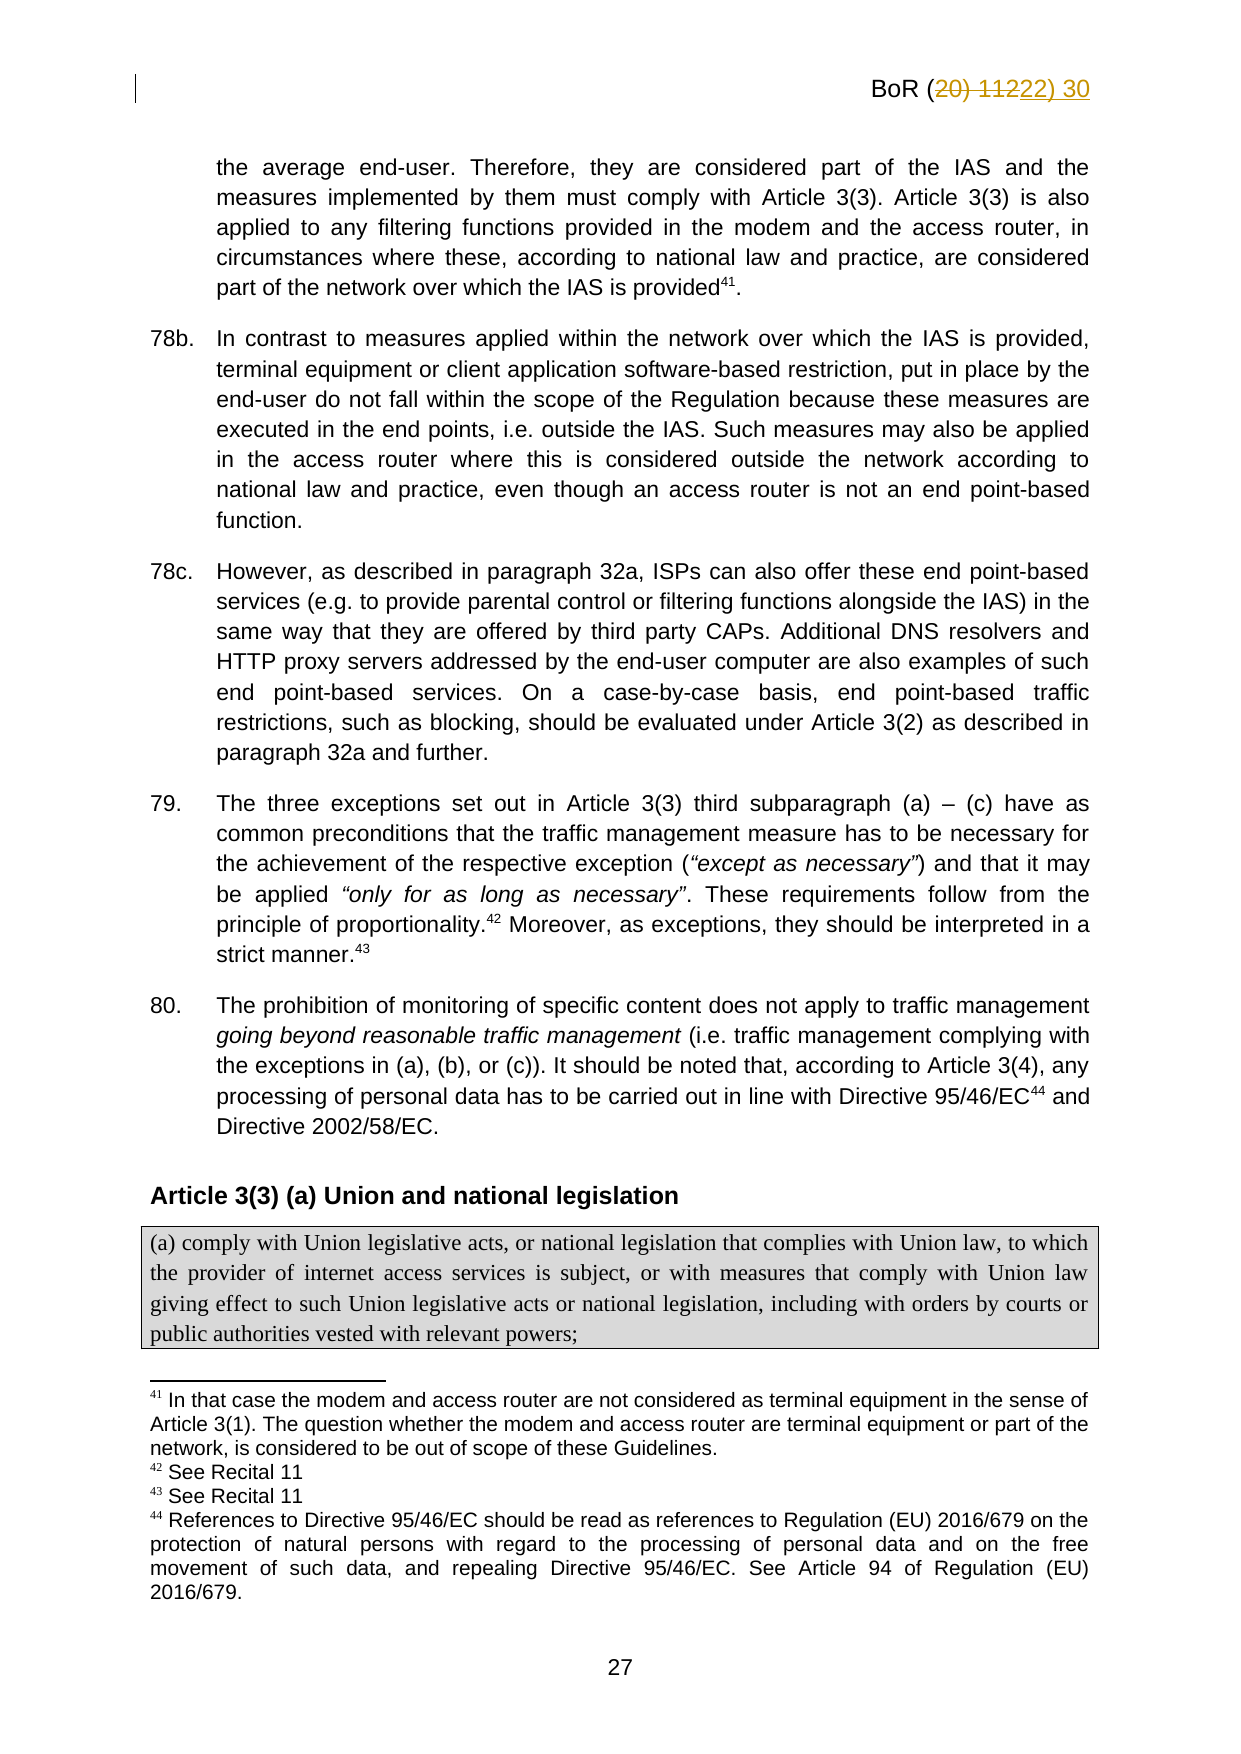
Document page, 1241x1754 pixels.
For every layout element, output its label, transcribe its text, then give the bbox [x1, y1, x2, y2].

list The prohibition of monitoring of specific content does not apply to traffic management going beyond reasonable traffic management (i.e. traffic management complying with the exceptions in (a), (b), or (c)). It should be noted that, according to Article 3(4), any processing of personal data has to be carried out in line with Directive 95/46/EC and Directive 2002/58/EC. [150, 992, 1090, 1139]
list 78c. However, as described in paragraph 32a, ISPs can also offer these end point-based services (e.g. to provide parental control or filtering functions alongside the IAS) in the same way that they are offered by third party CAPs. Additional DNS resolvers and HTTP proxy servers addressed by the end-user computer are also examples of such end point-based services. On a case-by-case basis, end point-based traffic restrictions, such as blocking, should be evaluated under Article 3(2) as described in paragraph 32a and further. [150, 558, 1090, 765]
list The three exceptions set out in Article 3(3) third subparagraph (a) – (c) have as common preconditions that the traffic management measure has to be necessary for the achievement of the respective exception (“except as necessary”) and that it may be applied “only for as long as necessary”. These requirements follow from the principle of proportionality. Moreover, as exceptions, they should be interpreted in a strict manner. [150, 790, 1090, 967]
text Article 3(3) (a) Union and national legislation [150, 1181, 1090, 1209]
text (a) comply with Union legislative acts, or national legislation that complies with Union law, to which the provider of internet access services is subject, or with measures that comply with Union law giving effect to such Union legislative acts or national legislation, including with orders by courts or public authorities vested with relevant powers; [142, 1227, 1098, 1348]
list 78b. In contrast to measures applied within the network over which the IAS is provided, terminal equipment or client application software-based restriction, put in place by the end-user do not fall within the scope of the Regulation because these measures are executed in the end points, i.e. outside the IAS. Such measures may also be applied in the access router where this is considered outside the network according to national law and practice, even though an access router is not an end point-based function. [150, 325, 1090, 533]
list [150, 153, 1090, 301]
